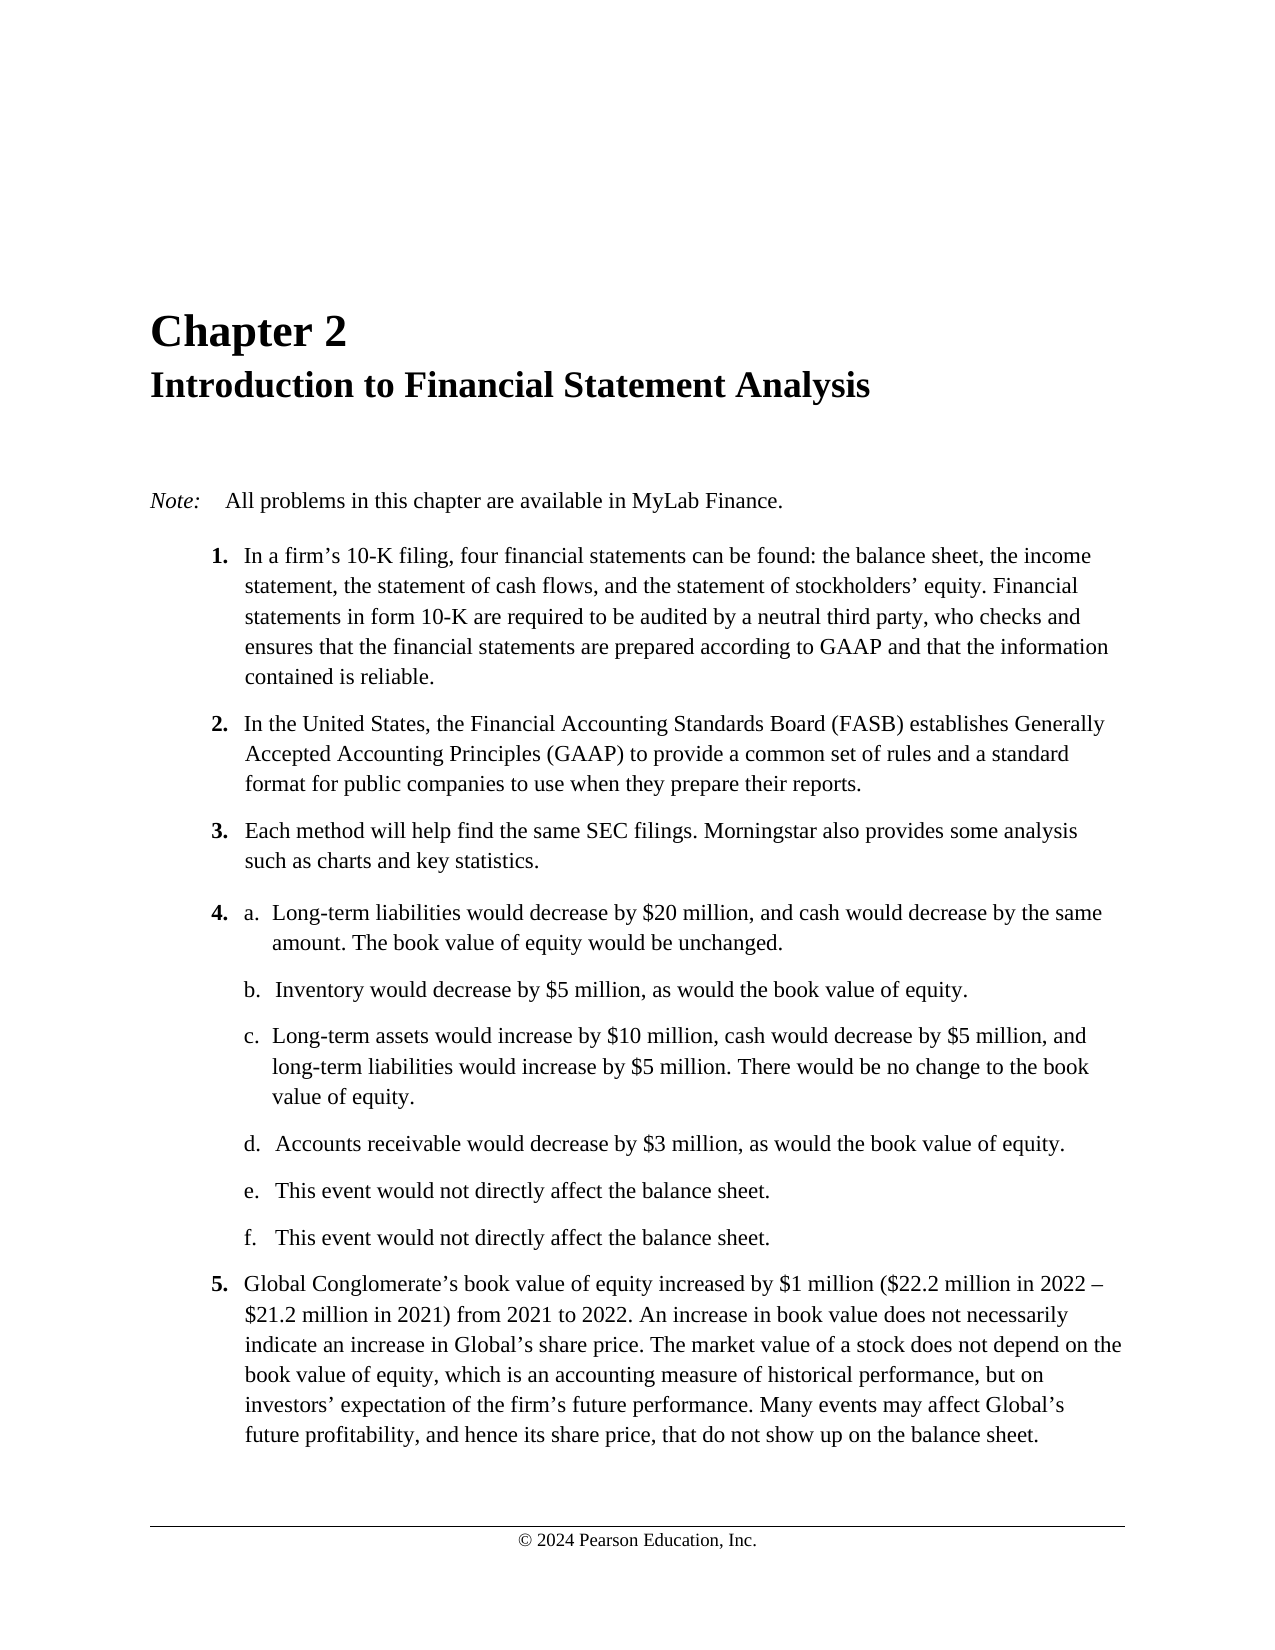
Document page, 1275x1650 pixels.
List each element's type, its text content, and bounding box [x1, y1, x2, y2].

list b. Inventory would decrease by $5 million, as would the book value of equity. [244, 976, 1125, 1002]
text Note: All problems in this chapter are available in MyLab Finance. [150, 487, 1125, 513]
list e. This event would not directly affect the balance sheet. [244, 1177, 1125, 1203]
list f. This event would not directly affect the balance sheet. [244, 1224, 1125, 1250]
title Chapter 2 Introduction to Financial Statement Analysis [150, 303, 1125, 406]
list d. Accounts receivable would decrease by $3 million, as would the book value of equity. [244, 1130, 1125, 1156]
list c. Long-term assets would increase by $10 million, cash would decrease by $5 million, and long-term liabilities would increase by $5 million. There would be no change to the book value of equity. [244, 1023, 1125, 1109]
text 3. Each method will help find the same SEC filings. Morningstar also provides some analysis such as charts and key statistics. [150, 817, 1125, 874]
text 2. In the United States, the Financial Accounting Standards Board (FASB) establishes Generally Accepted Accounting Principles (GAAP) to provide a common set of rules and a standard format for public companies to use when they prepare their reports. [150, 710, 1125, 797]
text 1. In a firm’s 10-K filing, four financial statements can be found: the balance sheet, the income statement, the statement of cash flows, and the statement of stockholders’ equity. Financial statements in form 10-K are required to be audited by a neutral third party, who checks and ensures that the financial statements are prepared according to GAAP and that the information contained is reliable. [150, 542, 1125, 689]
text 5.5. Global Conglomerate’s book value of equity increased by $1 million ($22.2 million in 2022 – $21.2 million in 2021) from 2021 to 2022. An increase in book value does not necessarily indicate an increase in Global’s share price. The market value of a stock does not depend on the book value of equity, which is an accounting measure of historical performance, but on investors’ expectation of the firm’s future performance. Many events may affect Global’s future profitability, and hence its share price, that do not show up on the balance sheet. [150, 1271, 1125, 1448]
list 4. a. Long-term liabilities would decrease by $20 million, and cash would decrease by the same amount. The book value of equity would be unchanged. [150, 899, 1125, 955]
